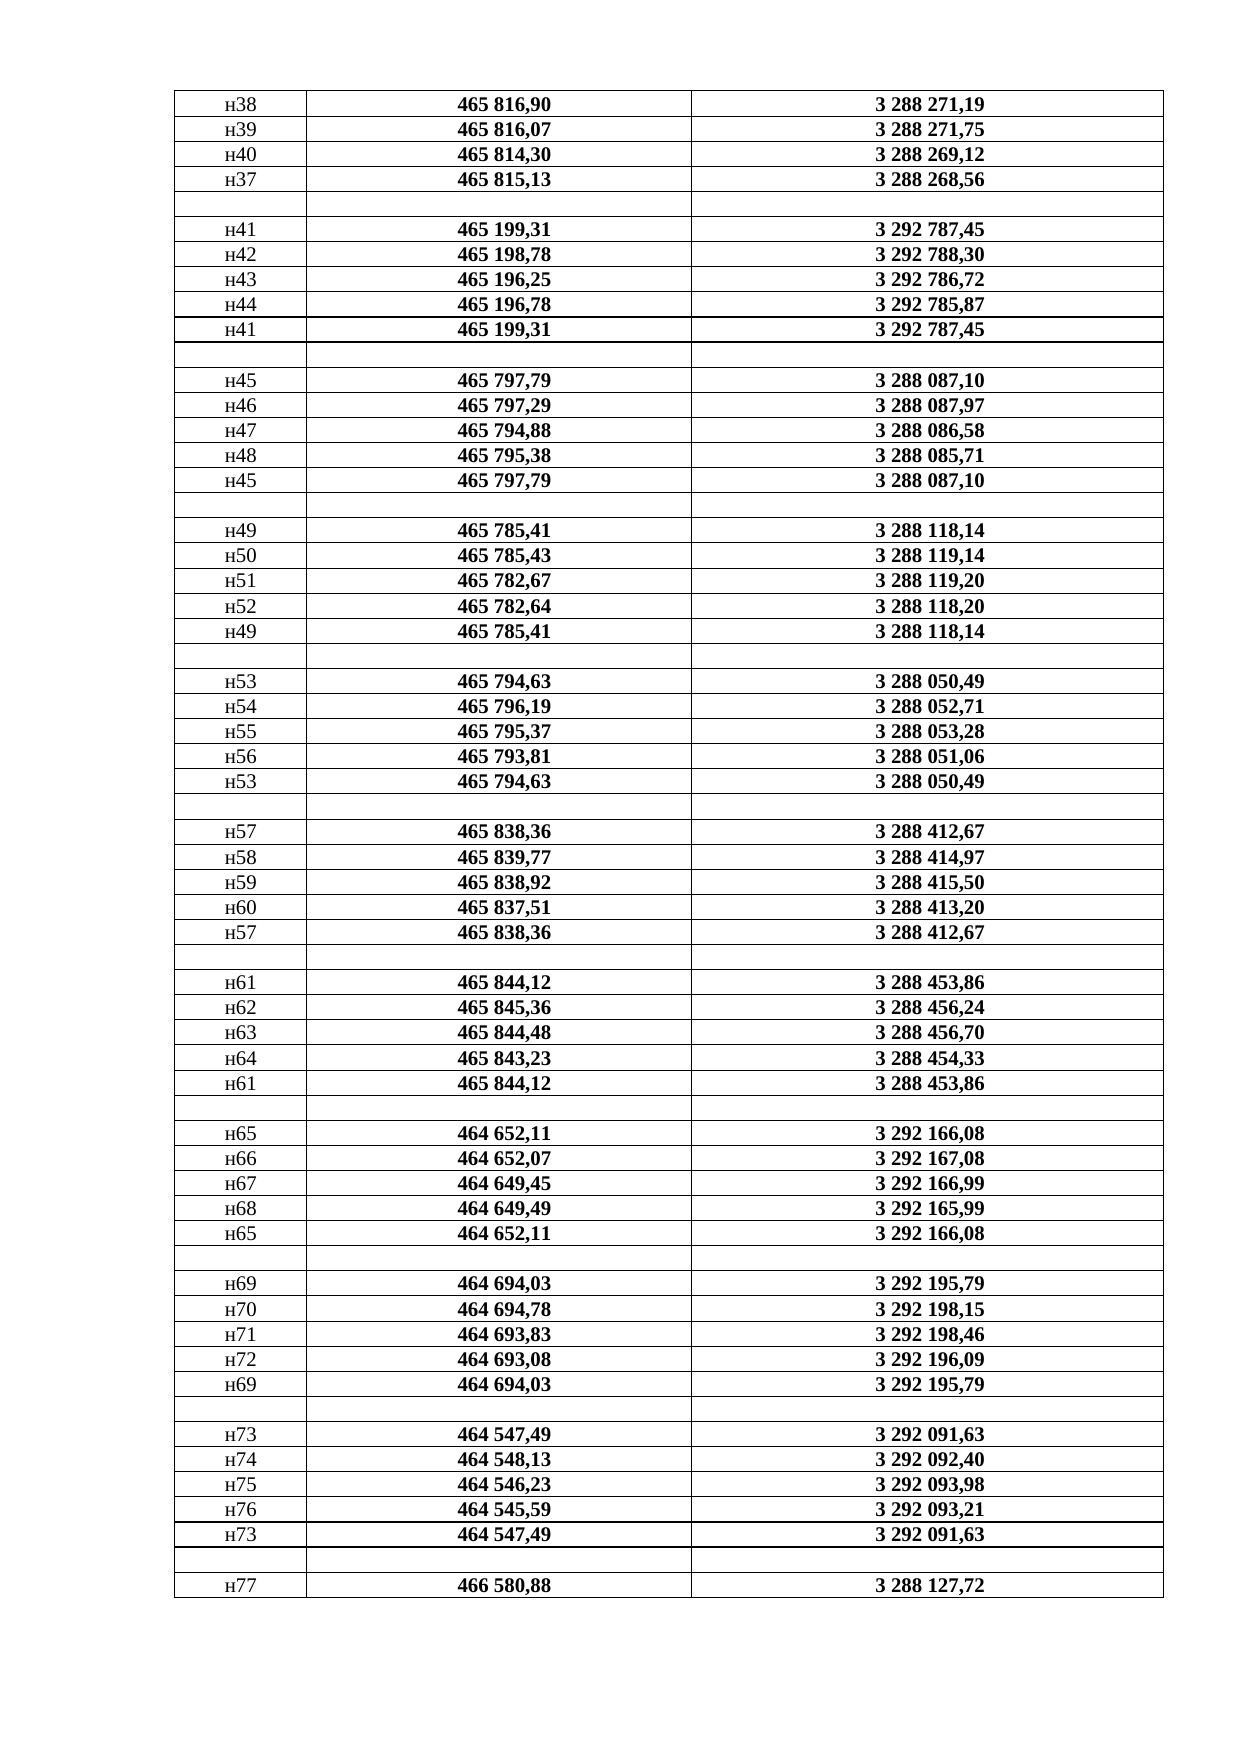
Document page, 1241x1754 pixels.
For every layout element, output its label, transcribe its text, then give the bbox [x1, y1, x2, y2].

table_cell 464 649,45 [307, 1171, 691, 1195]
table_cell н57 [175, 820, 306, 843]
table_cell 465 838,92 [307, 870, 691, 894]
table_cell н52 [175, 594, 306, 618]
table_cell 3 288 453,86 [692, 970, 1163, 994]
table_cell 3 292 196,09 [692, 1347, 1163, 1371]
table_cell [307, 343, 691, 367]
table_cell 3 288 268,56 [692, 167, 1163, 191]
table_cell н56 [175, 744, 306, 768]
table_cell н69 [175, 1271, 306, 1295]
table_cell 3 292 092,40 [692, 1447, 1163, 1471]
table_cell [307, 794, 691, 818]
table_cell 465 782,67 [307, 569, 691, 592]
table_cell н44 [175, 292, 306, 316]
table_cell 465 837,51 [307, 895, 691, 919]
table_cell н57 [175, 920, 306, 944]
table_cell 465 838,36 [307, 920, 691, 944]
table_cell 465 794,88 [307, 418, 691, 442]
table_cell 3 288 456,24 [692, 995, 1163, 1019]
table_cell 3 288 087,10 [692, 368, 1163, 392]
table_cell 464 548,13 [307, 1447, 691, 1471]
table_cell 464 547,49 [307, 1422, 691, 1446]
table_cell 465 816,07 [307, 117, 691, 141]
table_cell 465 199,31 [307, 318, 691, 341]
table_cell н77 [175, 1573, 306, 1597]
table_cell н54 [175, 694, 306, 718]
table_cell [307, 644, 691, 668]
table_cell 464 693,08 [307, 1347, 691, 1371]
table_cell [175, 192, 306, 216]
table_cell 465 782,64 [307, 594, 691, 618]
table_cell 464 546,23 [307, 1472, 691, 1496]
table_cell н41 [175, 217, 306, 241]
table_cell 3 288 050,49 [692, 669, 1163, 693]
table_cell н65 [175, 1221, 306, 1245]
table_cell [692, 343, 1163, 367]
table_cell 3 288 118,20 [692, 594, 1163, 618]
table_cell [692, 493, 1163, 517]
table_cell н45 [175, 468, 306, 492]
table_cell 3 288 053,28 [692, 719, 1163, 743]
table_cell 3 288 414,97 [692, 845, 1163, 869]
table_cell [175, 1246, 306, 1270]
table_cell н49 [175, 619, 306, 643]
table_cell н41 [175, 318, 306, 341]
table_cell 464 694,78 [307, 1296, 691, 1321]
table_cell 465 797,29 [307, 393, 691, 417]
table_cell 465 839,77 [307, 845, 691, 869]
table_cell 465 795,38 [307, 443, 691, 467]
table_cell [692, 1096, 1163, 1120]
table_cell н53 [175, 769, 306, 793]
table_cell н37 [175, 167, 306, 191]
table_cell 465 844,48 [307, 1020, 691, 1044]
table_cell 3 292 167,08 [692, 1146, 1163, 1170]
table_cell н53 [175, 669, 306, 693]
table_cell [175, 493, 306, 517]
table_cell 3 288 052,71 [692, 694, 1163, 718]
table_cell н63 [175, 1020, 306, 1044]
table_cell н59 [175, 870, 306, 894]
table_cell 3 288 412,67 [692, 820, 1163, 843]
table_cell [692, 192, 1163, 216]
table_cell 3 288 119,20 [692, 569, 1163, 592]
table_cell н43 [175, 267, 306, 291]
table_cell 465 843,23 [307, 1045, 691, 1069]
table_cell 465 199,31 [307, 217, 691, 241]
table_cell н61 [175, 970, 306, 994]
table_cell 464 652,07 [307, 1146, 691, 1170]
table_cell 465 198,78 [307, 242, 691, 266]
table_cell [307, 1246, 691, 1270]
table_cell 3 288 087,10 [692, 468, 1163, 492]
table_cell н61 [175, 1071, 306, 1094]
table_cell 3 288 119,14 [692, 543, 1163, 567]
table_cell 465 785,43 [307, 543, 691, 567]
table_cell н74 [175, 1447, 306, 1471]
table_cell н66 [175, 1146, 306, 1170]
table_cell 3 292 198,15 [692, 1296, 1163, 1321]
table_cell 3 288 127,72 [692, 1573, 1163, 1597]
table_cell [175, 343, 306, 367]
table_cell 465 794,63 [307, 769, 691, 793]
table_cell н42 [175, 242, 306, 266]
table_cell 3 292 093,21 [692, 1497, 1163, 1521]
table_cell 3 292 198,46 [692, 1322, 1163, 1346]
table_cell 3 288 118,14 [692, 619, 1163, 643]
table_cell [692, 794, 1163, 818]
table_cell 3 292 166,08 [692, 1221, 1163, 1245]
table_cell [307, 945, 691, 969]
table_cell [175, 1548, 306, 1572]
table_cell [692, 1397, 1163, 1421]
table_cell [307, 493, 691, 517]
table_cell 465 797,79 [307, 468, 691, 492]
table_cell [175, 945, 306, 969]
table_cell н40 [175, 142, 306, 166]
table_cell 465 785,41 [307, 518, 691, 542]
table_cell 465 196,25 [307, 267, 691, 291]
table_cell 465 196,78 [307, 292, 691, 316]
table_cell н38 [175, 91, 306, 116]
table_cell [307, 1096, 691, 1120]
table_cell [307, 192, 691, 216]
table_cell н72 [175, 1347, 306, 1371]
table_cell 465 814,30 [307, 142, 691, 166]
table_cell 3 288 087,97 [692, 393, 1163, 417]
table_cell 466 580,88 [307, 1573, 691, 1597]
table_cell 3 288 051,06 [692, 744, 1163, 768]
table_cell 3 292 785,87 [692, 292, 1163, 316]
table_cell н51 [175, 569, 306, 592]
table_cell 464 694,03 [307, 1372, 691, 1396]
table_cell н45 [175, 368, 306, 392]
table_cell [175, 794, 306, 818]
table_cell 464 649,49 [307, 1196, 691, 1220]
table_cell 464 545,59 [307, 1497, 691, 1521]
table_cell 3 292 091,63 [692, 1422, 1163, 1446]
table_cell 464 652,11 [307, 1121, 691, 1145]
table_cell 3 288 454,33 [692, 1045, 1163, 1069]
table_cell 464 652,11 [307, 1221, 691, 1245]
table_cell 3 292 787,45 [692, 318, 1163, 341]
table_cell 3 292 786,72 [692, 267, 1163, 291]
table_cell 465 797,79 [307, 368, 691, 392]
table_cell 3 292 166,08 [692, 1121, 1163, 1145]
table_cell 465 794,63 [307, 669, 691, 693]
table_cell 3 288 412,67 [692, 920, 1163, 944]
table_cell [175, 1096, 306, 1120]
table_cell [307, 1548, 691, 1572]
table_cell 464 694,03 [307, 1271, 691, 1295]
table_cell 465 796,19 [307, 694, 691, 718]
table_cell н75 [175, 1472, 306, 1496]
table_cell 464 693,83 [307, 1322, 691, 1346]
table_cell 3 292 091,63 [692, 1523, 1163, 1546]
table_cell н73 [175, 1422, 306, 1446]
table_cell 465 816,90 [307, 91, 691, 116]
table_cell н49 [175, 518, 306, 542]
table_cell 3 288 453,86 [692, 1071, 1163, 1094]
table_cell н50 [175, 543, 306, 567]
table_cell 3 288 456,70 [692, 1020, 1163, 1044]
table_cell 3 292 093,98 [692, 1472, 1163, 1496]
table_cell н47 [175, 418, 306, 442]
table_cell н48 [175, 443, 306, 467]
table_cell 3 288 050,49 [692, 769, 1163, 793]
table_cell [692, 945, 1163, 969]
table_cell н68 [175, 1196, 306, 1220]
table_cell 3 288 413,20 [692, 895, 1163, 919]
table_cell н55 [175, 719, 306, 743]
table_cell н58 [175, 845, 306, 869]
table_cell [175, 1397, 306, 1421]
table_cell 3 292 787,45 [692, 217, 1163, 241]
table_cell [307, 1397, 691, 1421]
table_cell 3 292 195,79 [692, 1372, 1163, 1396]
table_cell 3 288 271,19 [692, 91, 1163, 116]
table_cell 464 547,49 [307, 1523, 691, 1546]
table_cell н69 [175, 1372, 306, 1396]
table_cell н39 [175, 117, 306, 141]
table_cell 3 292 165,99 [692, 1196, 1163, 1220]
table_cell н71 [175, 1322, 306, 1346]
table_cell 465 815,13 [307, 167, 691, 191]
table_cell 465 795,37 [307, 719, 691, 743]
table_cell 3 288 086,58 [692, 418, 1163, 442]
table_cell н46 [175, 393, 306, 417]
table_cell н62 [175, 995, 306, 1019]
table_cell 3 292 166,99 [692, 1171, 1163, 1195]
table_cell [692, 1246, 1163, 1270]
table_cell 3 288 271,75 [692, 117, 1163, 141]
table_cell н73 [175, 1523, 306, 1546]
table_cell 465 845,36 [307, 995, 691, 1019]
table_cell [692, 644, 1163, 668]
table_cell 3 292 788,30 [692, 242, 1163, 266]
table_cell 465 785,41 [307, 619, 691, 643]
table_cell 3 288 085,71 [692, 443, 1163, 467]
table_cell 3 288 118,14 [692, 518, 1163, 542]
table_cell н67 [175, 1171, 306, 1195]
table_cell 3 288 269,12 [692, 142, 1163, 166]
table_cell н76 [175, 1497, 306, 1521]
table_cell н60 [175, 895, 306, 919]
table_cell 465 793,81 [307, 744, 691, 768]
table_cell 465 838,36 [307, 820, 691, 843]
table_cell н65 [175, 1121, 306, 1145]
table_cell 3 292 195,79 [692, 1271, 1163, 1295]
table_cell 3 288 415,50 [692, 870, 1163, 894]
table_cell 465 844,12 [307, 970, 691, 994]
table_cell н64 [175, 1045, 306, 1069]
table_cell 465 844,12 [307, 1071, 691, 1094]
table_cell [175, 644, 306, 668]
table_cell н70 [175, 1296, 306, 1321]
table_cell [692, 1548, 1163, 1572]
